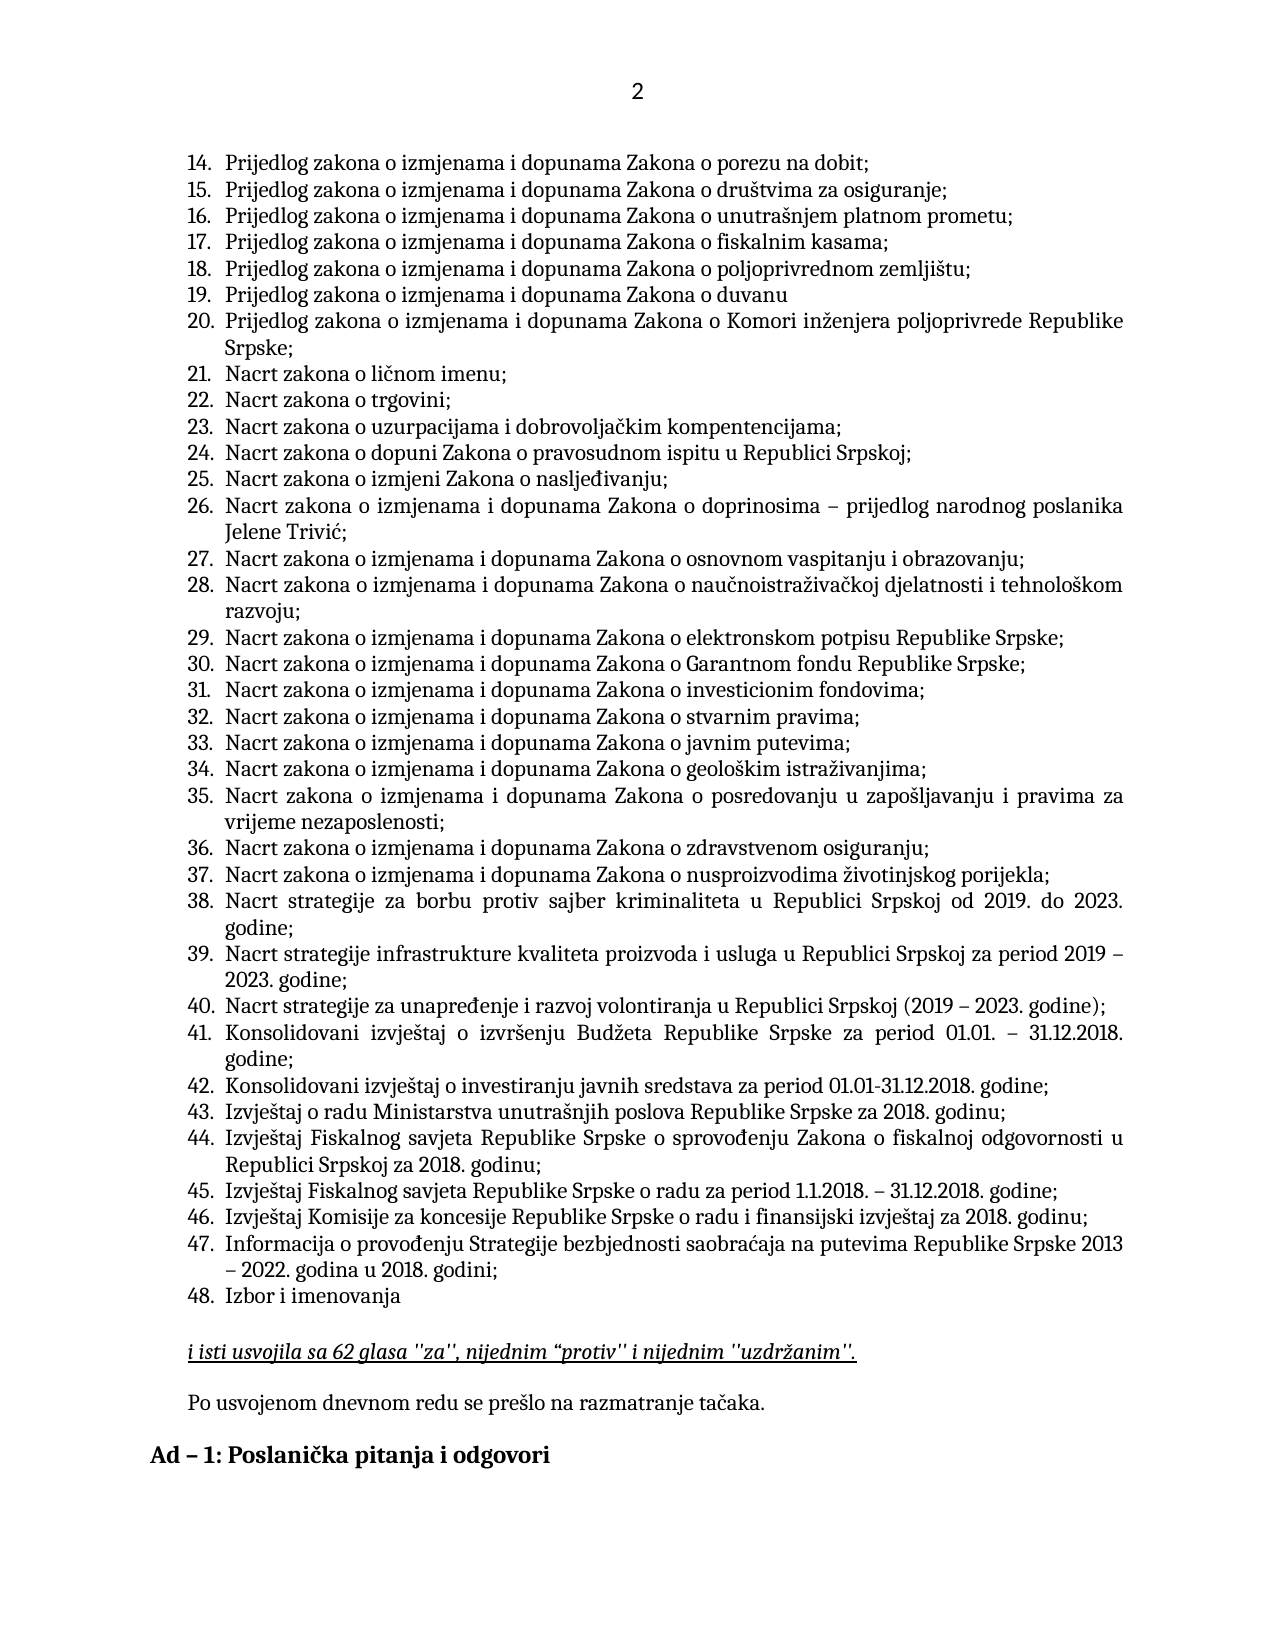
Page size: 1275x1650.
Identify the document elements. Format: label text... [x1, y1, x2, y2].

list Nacrt zakona o izmjenama i dopunama Zakona o naučnoistraživačkoj djelatnosti i tehnološkom razvoju; [187, 572, 1125, 624]
list Nacrt zakona o izmjenama i dopunama Zakona o zdravstvenom osiguranju; [187, 835, 1125, 862]
list Konsolidovani izvještaj o izvršenju Budžeta Republike Srpske za period 01.01. – 31.12.2018. godine; [187, 1020, 1125, 1072]
list Nacrt strategije za unapređenje i razvoj volontiranja u Republici Srpskoj (2019 – 2023. godine); [187, 993, 1125, 1020]
list Prijedlog zakona o izmjenama i dopunama Zakona o društvima za osiguranje; [187, 176, 1125, 203]
list Nacrt zakona o izmjenama i dopunama Zakona o osnovnom vaspitanju i obrazovanju; [187, 545, 1125, 572]
list Nacrt zakona o izmjenama i dopunama Zakona o geološkim istraživanjima; [187, 756, 1125, 782]
list Izvještaj o radu Ministarstva unutrašnjih poslova Republike Srpske za 2018. godinu; [187, 1099, 1125, 1125]
list Nacrt zakona o izmjenama i dopunama Zakona o doprinosima – prijedlog narodnog poslanika Jelene Trivić; [187, 493, 1125, 545]
list Nacrt strategije za borbu protiv sajber kriminaliteta u Republici Srpskoj od 2019. do 2023. godine; [187, 888, 1125, 941]
list Nacrt zakona o izmjenama i dopunama Zakona o stvarnim pravima; [187, 703, 1125, 730]
list Nacrt zakona o izmjenama i dopunama Zakona o posredovanju u zapošljavanju i pravima za vrijeme nezaposlenosti; [187, 782, 1125, 835]
list Nacrt zakona o izmjenama i dopunama Zakona o elektronskom potpisu Republike Srpske; [187, 624, 1125, 651]
list Prijedlog zakona o izmjenama i dopunama Zakona o unutrašnjem platnom prometu; [187, 203, 1125, 229]
list Nacrt zakona o izmjenama i dopunama Zakona o Garantnom fondu Republike Srpske; [187, 651, 1125, 677]
list Nacrt zakona o ličnom imenu; [187, 361, 1125, 387]
list Izbor i imenovanja [187, 1283, 1125, 1309]
list Nacrt zakona o izmjenama i dopunama Zakona o investicionim fondovima; [187, 677, 1125, 703]
list Konsolidovani izvještaj o investiranju javnih sredstava za period 01.01-31.12.2018. godine; [187, 1072, 1125, 1099]
list Izvještaj Fiskalnog savjeta Republike Srpske o radu za period 1.1.2018. – 31.12.2018. godine; [187, 1178, 1125, 1204]
subtitle Ad – 1: Poslanička pitanja i odgovori [150, 1441, 1125, 1469]
list Prijedlog zakona o izmjenama i dopunama Zakona o fiskalnim kasama; [187, 229, 1125, 255]
list Nacrt zakona o uzurpacijama i dobrovoljačkim kompentencijama; [187, 413, 1125, 440]
list Nacrt strategije infrastrukture kvaliteta proizvoda i usluga u Republici Srpskoj za period 2019 – 2023. godine; [187, 941, 1125, 993]
list Nacrt zakona o izmjenama i dopunama Zakona o nusproizvodima životinjskog porijekla; [187, 862, 1125, 888]
list Informacija o provođenju Strategije bezbjednosti saobraćaja na putevima Republike Srpske 2013 – 2022. godina u 2018. godini; [187, 1231, 1125, 1283]
list Nacrt zakona o dopuni Zakona o pravosudnom ispitu u Republici Srpskoj; [187, 440, 1125, 466]
list Prijedlog zakona o izmjenama i dopunama Zakona o Komori inženjera poljoprivrede Republike Srpske; [187, 308, 1125, 361]
text i isti usvojila sa 62 glasa ''za'', nijednim “protiv'' i nijednim ''uzdržanim''. [150, 1339, 1125, 1365]
text Po usvojenom dnevnom redu se prešlo na razmatranje tačaka. [150, 1390, 1125, 1416]
list Nacrt zakona o izmjeni Zakona o nasljeđivanju; [187, 466, 1125, 493]
list Nacrt zakona o izmjenama i dopunama Zakona o javnim putevima; [187, 730, 1125, 756]
list Izvještaj Komisije za koncesije Republike Srpske o radu i finansijski izvještaj za 2018. godinu; [187, 1204, 1125, 1231]
list Nacrt zakona o trgovini; [187, 387, 1125, 413]
list Izvještaj Fiskalnog savjeta Republike Srpske o sprovođenju Zakona o fiskalnoj odgovornosti u Republici Srpskoj za 2018. godinu; [187, 1125, 1125, 1178]
list Prijedlog zakona o izmjenama i dopunama Zakona o poljoprivrednom zemljištu; [187, 255, 1125, 282]
list Prijedlog zakona o izmjenama i dopunama Zakona o duvanu [187, 282, 1125, 308]
list Prijedlog zakona o izmjenama i dopunama Zakona o porezu na dobit; [187, 150, 1125, 176]
